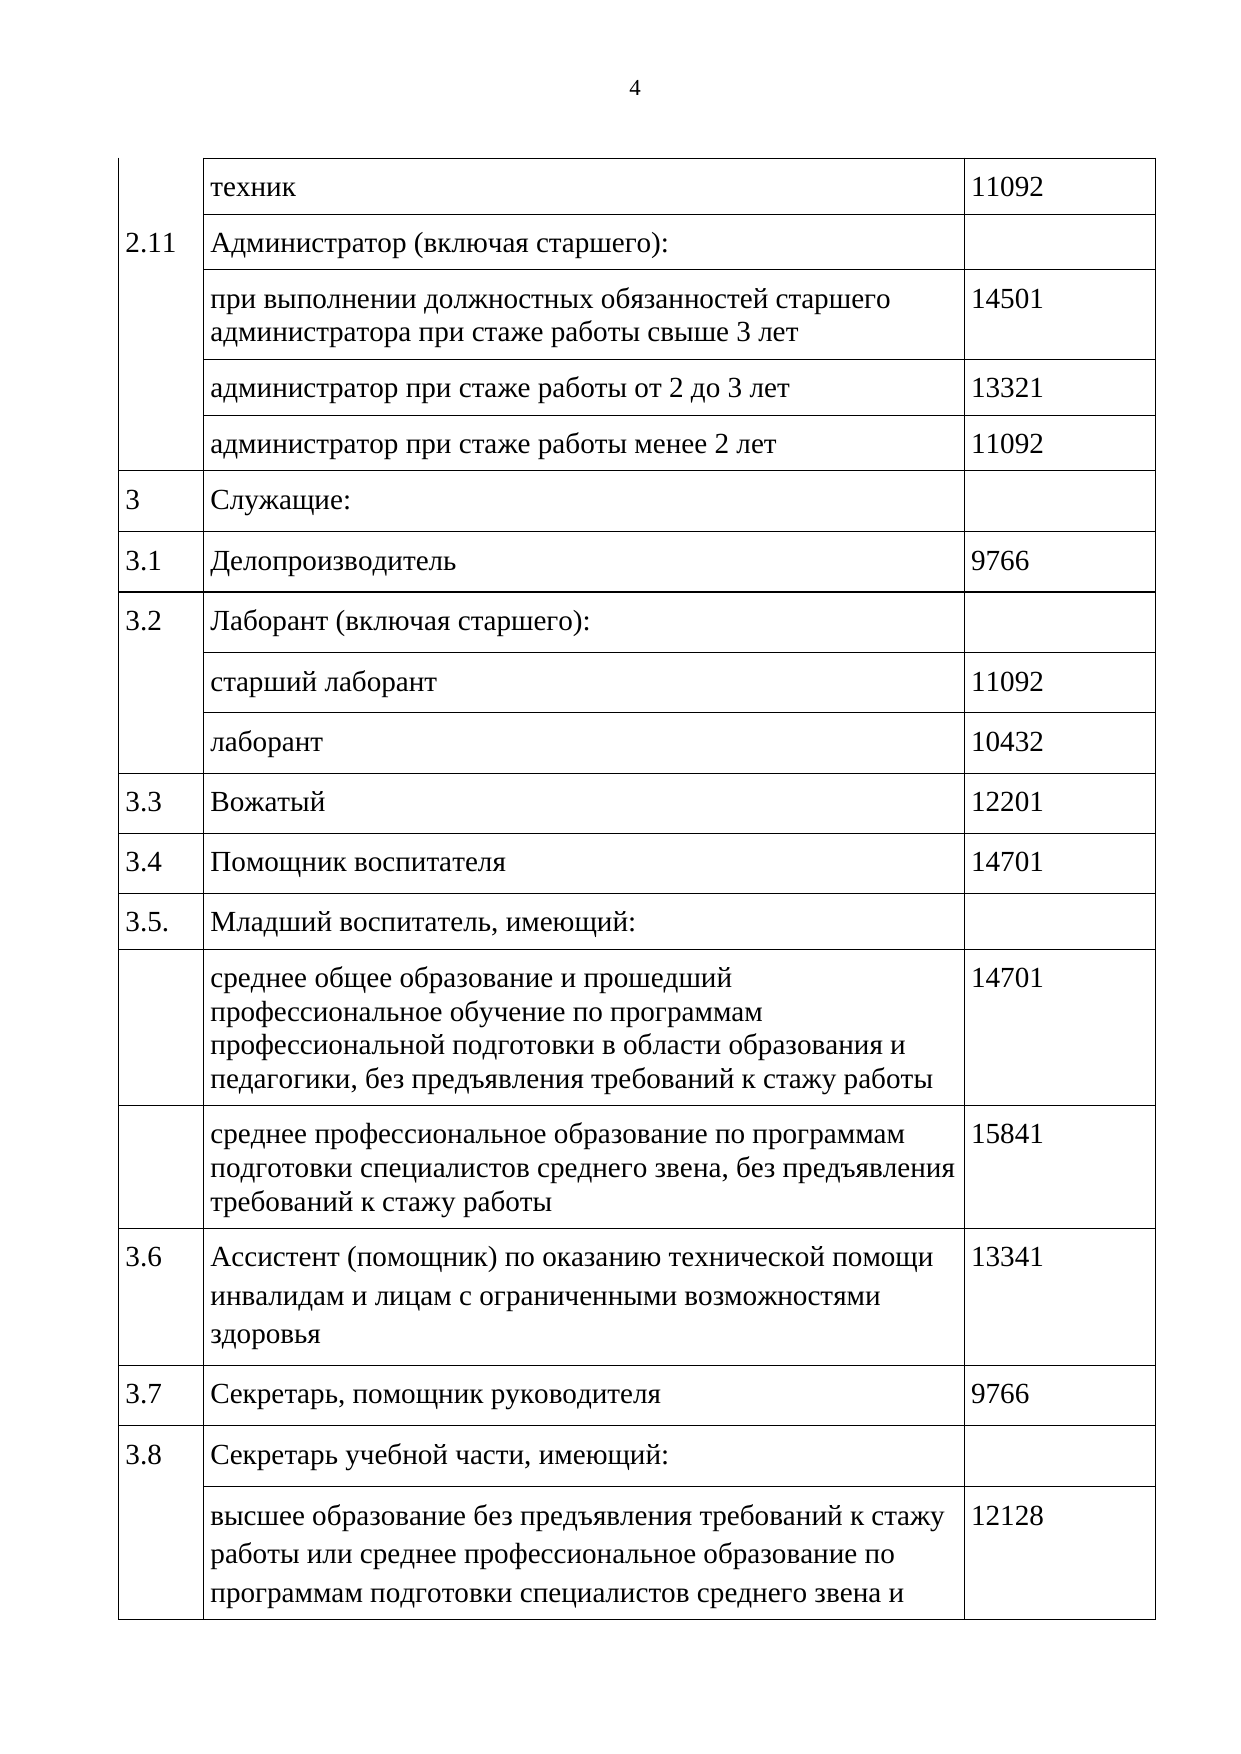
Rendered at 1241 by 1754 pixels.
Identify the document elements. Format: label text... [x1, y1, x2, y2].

table_cell 3.1 [119, 532, 203, 591]
table_cell 11092 [965, 653, 1155, 712]
table_cell [965, 471, 1155, 531]
table_cell 2.11 [119, 214, 203, 470]
table_cell среднее общее образование и прошедший профессиональное обучение по программам профессиональной подготовки в области образования и педагогики, без предъявления требований к стажу работы [204, 950, 964, 1105]
table_cell 13341 [965, 1229, 1155, 1365]
table_cell 9766 [965, 1366, 1155, 1425]
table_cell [204, 1487, 964, 1619]
table_cell 13321 [965, 360, 1155, 414]
table_cell 11092 [965, 416, 1155, 470]
table_cell Служащие: [204, 471, 964, 531]
table_cell Вожатый [204, 774, 964, 832]
table_cell 3.2 [119, 593, 203, 772]
table_cell Секретарь, помощник руководителя [204, 1366, 964, 1425]
table_cell 3.8 [119, 1426, 203, 1619]
table_cell старший лаборант [204, 653, 964, 712]
table_cell 14701 [965, 834, 1155, 893]
table_cell 11092 [965, 159, 1155, 213]
table_cell 3.5. [119, 894, 203, 948]
table_cell администратор при стаже работы от 2 до 3 лет [204, 360, 964, 414]
table_cell среднее профессиональное образование по программам подготовки специалистов среднего звена, без предъявления требований к стажу работы [204, 1106, 964, 1228]
table_cell Администратор (включая старшего): [204, 215, 964, 269]
table_cell техник [204, 159, 964, 213]
table_cell [965, 1426, 1155, 1486]
table_cell [965, 593, 1155, 652]
table_cell 14501 [965, 270, 1155, 359]
table_cell 9766 [965, 532, 1155, 591]
table_cell при выполнении должностных обязанностей старшего администратора при стаже работы свыше 3 лет [204, 270, 964, 359]
table_cell 14701 [965, 950, 1155, 1105]
table_cell 10432 [965, 713, 1155, 772]
table_cell [119, 1106, 203, 1228]
table_cell 12128 [965, 1487, 1155, 1619]
table_cell Лаборант (включая старшего): [204, 593, 964, 652]
table_cell Секретарь учебной части, имеющий: [204, 1426, 964, 1486]
table_cell 3.4 [119, 834, 203, 893]
table_cell Младший воспитатель, имеющий: [204, 894, 964, 948]
table_cell [119, 950, 203, 1105]
table_cell администратор при стаже работы менее 2 лет [204, 416, 964, 470]
table_cell 3.3 [119, 774, 203, 832]
table_cell 3.6 [119, 1229, 203, 1365]
table_cell Помощник воспитателя [204, 834, 964, 893]
table_cell [965, 894, 1155, 948]
table_cell [965, 215, 1155, 269]
table_cell 3.7 [119, 1366, 203, 1425]
table_cell Делопроизводитель [204, 532, 964, 591]
table_cell лаборант [204, 713, 964, 772]
table_cell 12201 [965, 774, 1155, 832]
table_cell Ассистент (помощник) по оказанию технической помощи инвалидам и лицам с ограниченными возможностями здоровья [204, 1229, 964, 1365]
table_cell 3 [119, 471, 203, 531]
table_cell 15841 [965, 1106, 1155, 1228]
